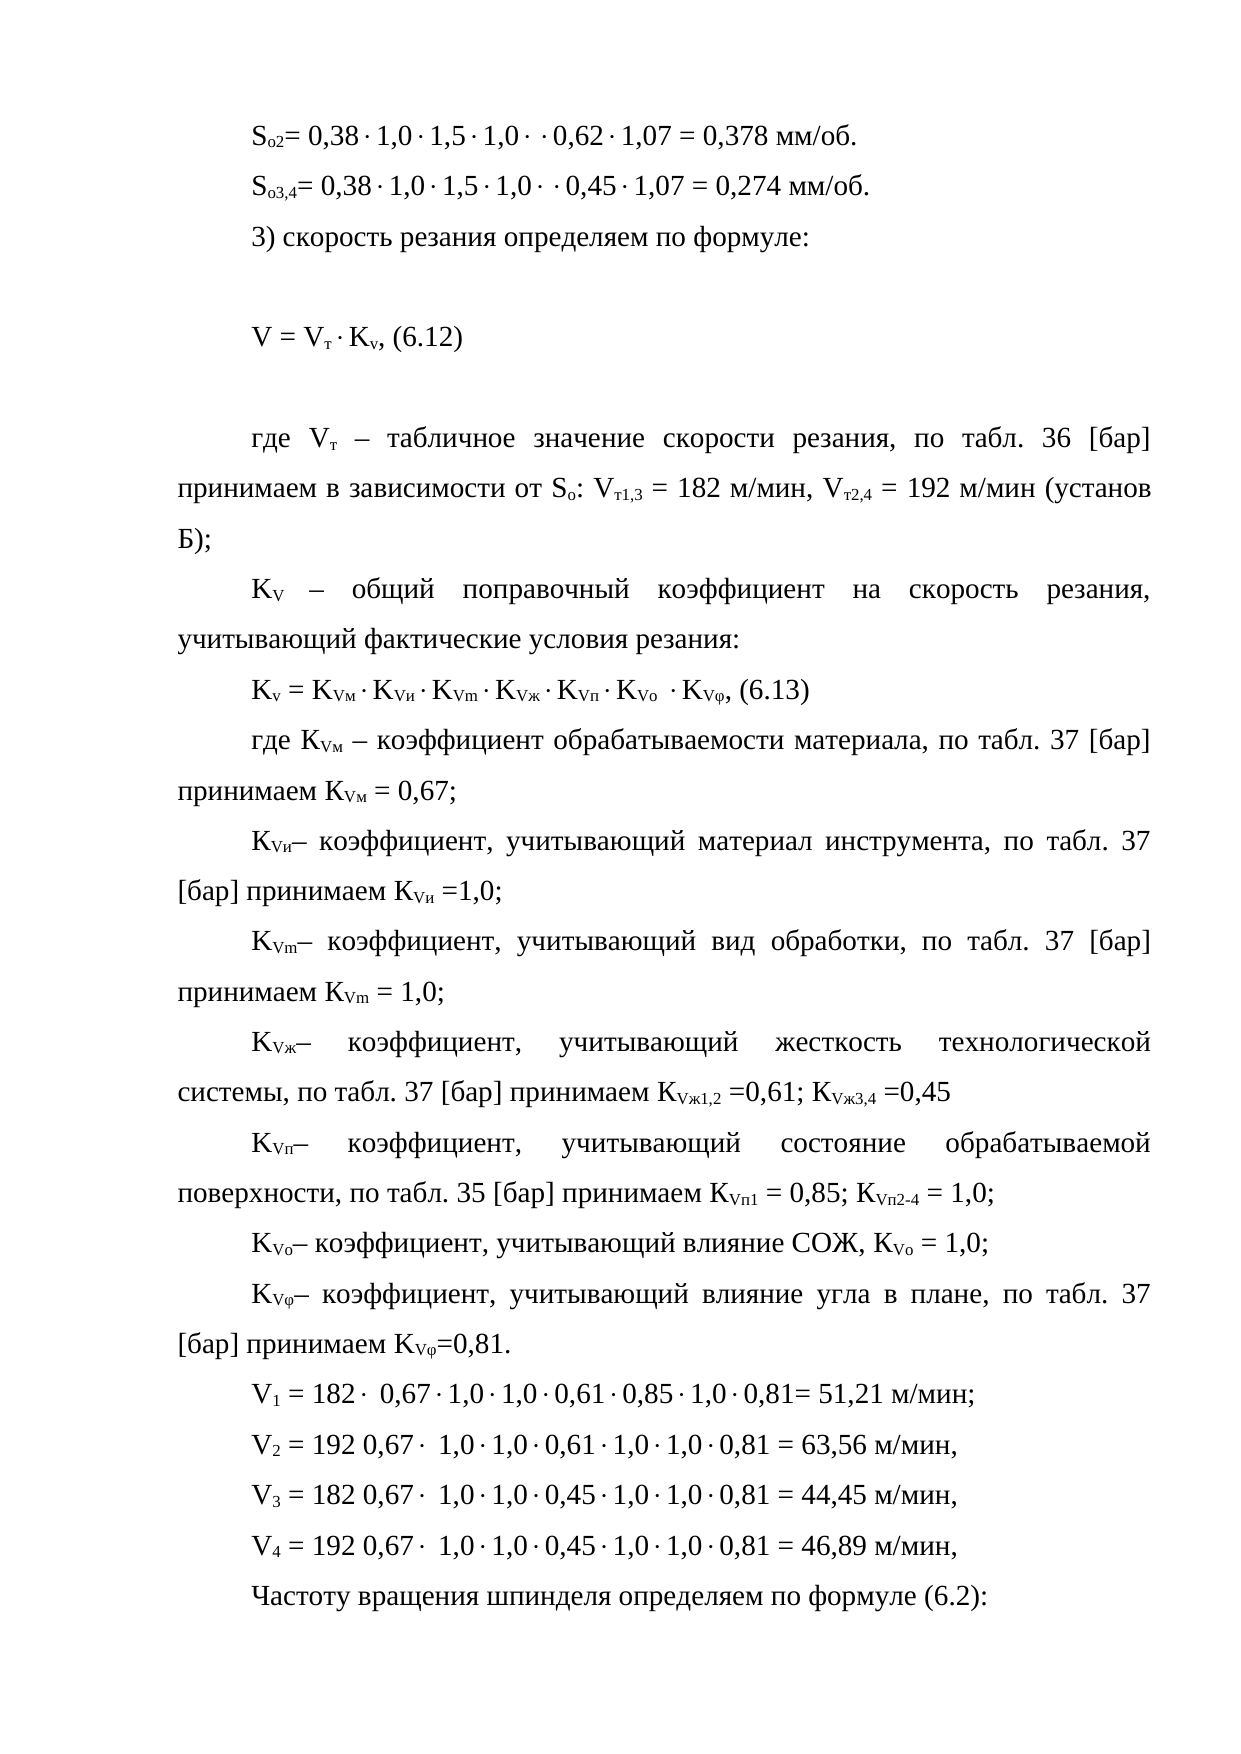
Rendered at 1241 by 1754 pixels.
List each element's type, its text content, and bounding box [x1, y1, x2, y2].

text KVφ– коэффициент, учитывающий влияние угла в плане, по табл. 37 [бар] принимаем KVφ=0,81. [177, 1276, 1152, 1359]
text Sо3,4= 0,381,01,51,00,451,07 = 0,274 мм/об. [177, 168, 1152, 202]
text V3 = 182 0,67 1,01,00,451,01,00,81 = 44,45 м/мин, [177, 1477, 1152, 1511]
text Частоту вращения шпинделя определяем по формуле (6.2): [177, 1578, 1152, 1612]
text где Vт – табличное значение скорости резания, по табл. 36 [бар] принимаем в зависимости от Sо: Vт1,3 = 182 м/мин, Vт2,4 = 192 м/мин (установ Б); [177, 420, 1152, 554]
text KVо– коэффициент, учитывающий влияние СОЖ, КVо = 1,0; [177, 1225, 1152, 1259]
text где КVм – коэффициент обрабатываемости материала, по табл. 37 [бар] принимаем КVм = 0,67; [177, 722, 1152, 806]
text V = VтKv, (6.12) [177, 319, 1152, 353]
text KVп– коэффициент, учитывающий состояние обрабатываемой поверхности, по табл. 35 [бар] принимаем КVп1 = 0,85; КVп2-4 = 1,0; [177, 1125, 1152, 1209]
text KV – общий поправочный коэффициент на скорость резания, учитывающий фактические условия резания: [177, 571, 1152, 655]
text Kv = KVмKVиKVmKVжKVпKVо KVφ, (6.13) [177, 672, 1152, 706]
text KVж– коэффициент, учитывающий жесткость технологической системы, по табл. 37 [бар] принимаем КVж1,2 =0,61; КVж3,4 =0,45 [177, 1024, 1152, 1108]
text Sо2= 0,381,01,51,00,621,07 = 0,378 мм/об. [177, 118, 1152, 152]
text KVm– коэффициент, учитывающий вид обработки, по табл. 37 [бар] принимаем КVm = 1,0; [177, 923, 1152, 1007]
text V4 = 192 0,67 1,01,00,451,01,00,81 = 46,89 м/мин, [177, 1528, 1152, 1561]
text V1 = 182 0,671,01,00,610,851,00,81= 51,21 м/мин; [177, 1376, 1152, 1410]
text V2 = 192 0,67 1,01,00,611,01,00,81 = 63,56 м/мин, [177, 1427, 1152, 1460]
text 3) скорость резания определяем по формуле: [177, 219, 1152, 252]
text КVи– коэффициент, учитывающий материал инструмента, по табл. 37 [бар] принимаем КVи =1,0; [177, 823, 1152, 907]
